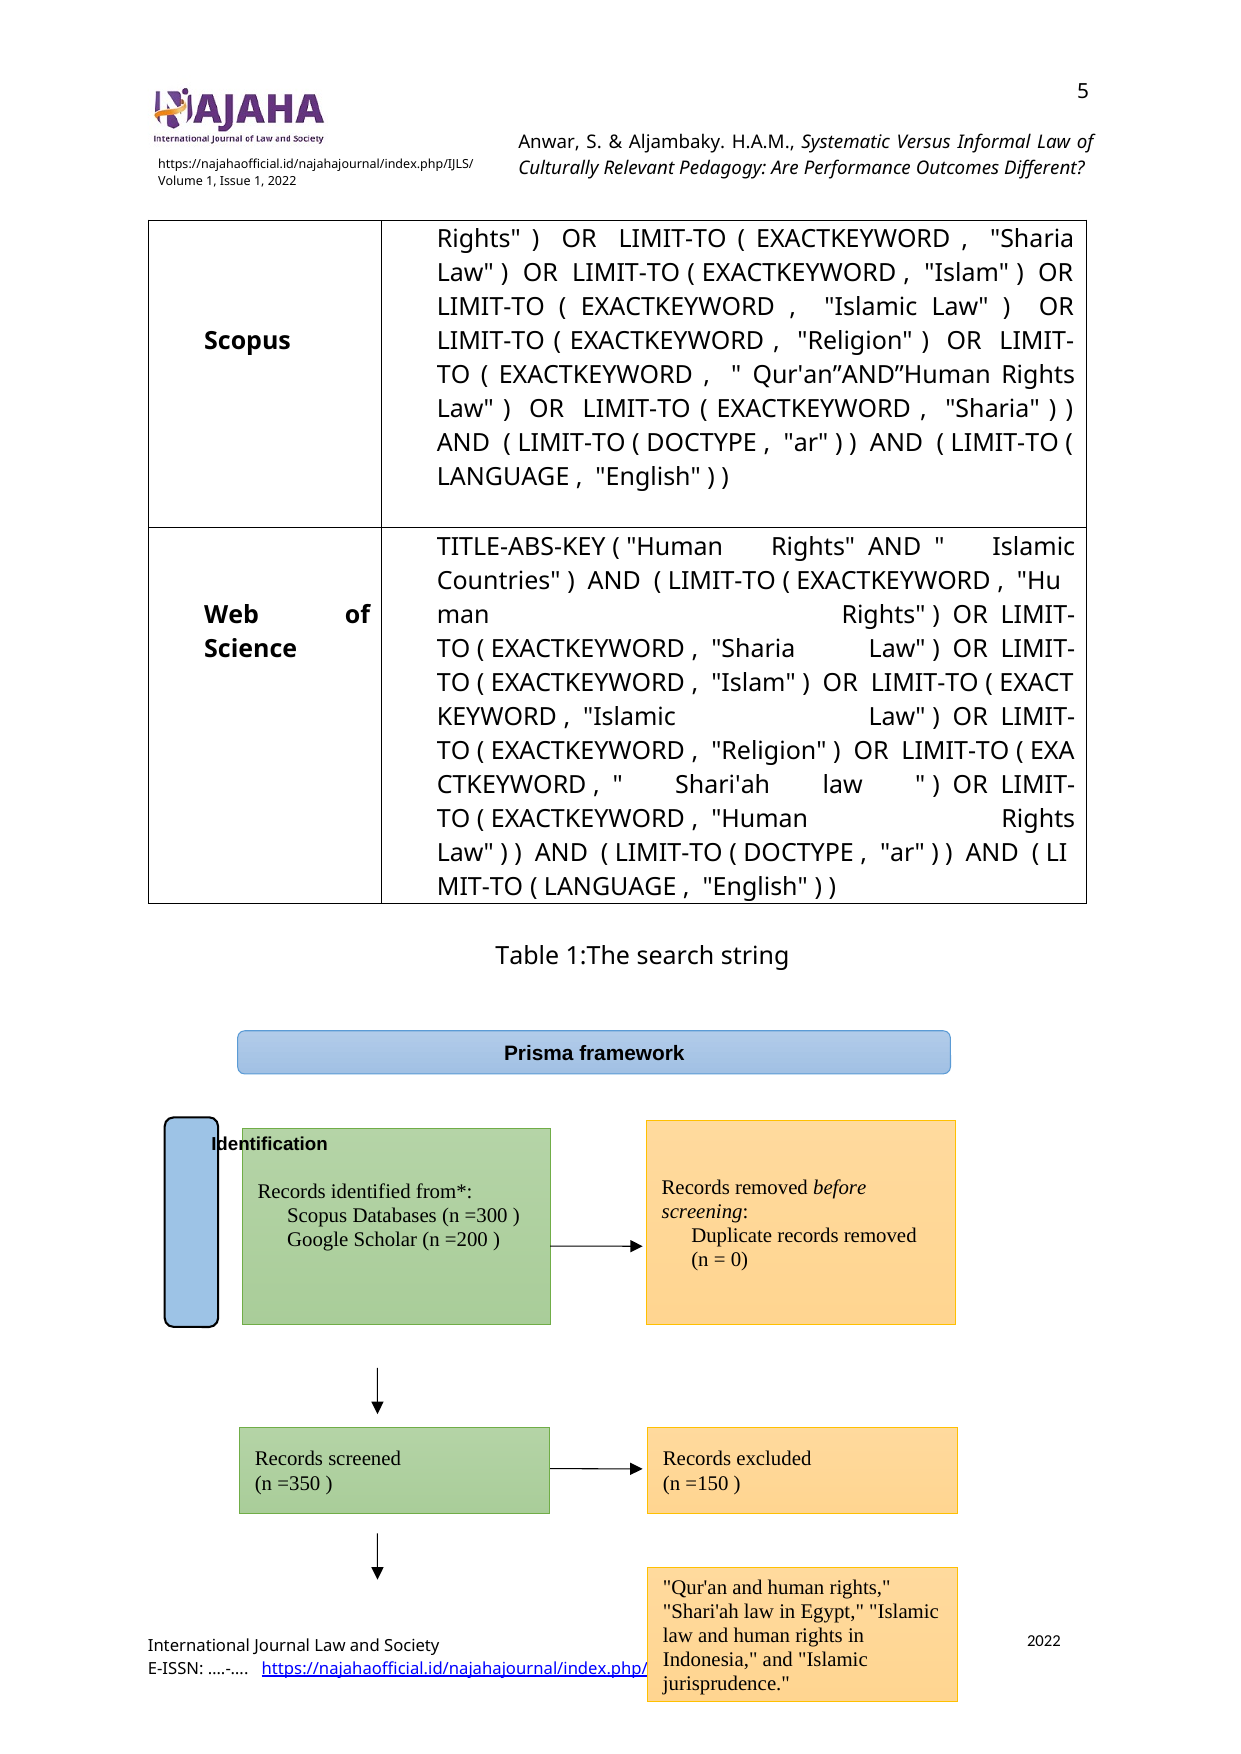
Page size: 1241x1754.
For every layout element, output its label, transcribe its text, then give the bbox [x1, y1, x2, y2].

table_cell Scopus [149, 221, 381, 527]
text Table 1:The search string [192, 938, 1092, 972]
table_cell Web of Science [149, 528, 381, 903]
table_cell TITLE-ABS-KEY ( "Human Rights" AND " Islamic Countries" ) AND ( LIMIT-TO ( EXACTKEYWORD , "Human Rights" ) OR LIMIT-TO ( EXACTKEYWORD , "Sharia Law" ) OR LIMIT-TO ( EXACTKEYWORD , "Islam" ) OR LIMIT-TO ( EXACTKEYWORD , "Islamic Law" ) OR LIMIT-TO ( EXACTKEYWORD , "Religion" ) OR LIMIT-TO ( EXACTKEYWORD , " Shari'ah law " ) OR LIMIT-TO ( EXACTKEYWORD , "Human Rights Law" ) ) AND ( LIMIT-TO ( DOCTYPE , "ar" ) ) AND ( LIMIT-TO ( LANGUAGE , "English" ) ) [382, 528, 1086, 903]
picture [147, 75, 328, 158]
